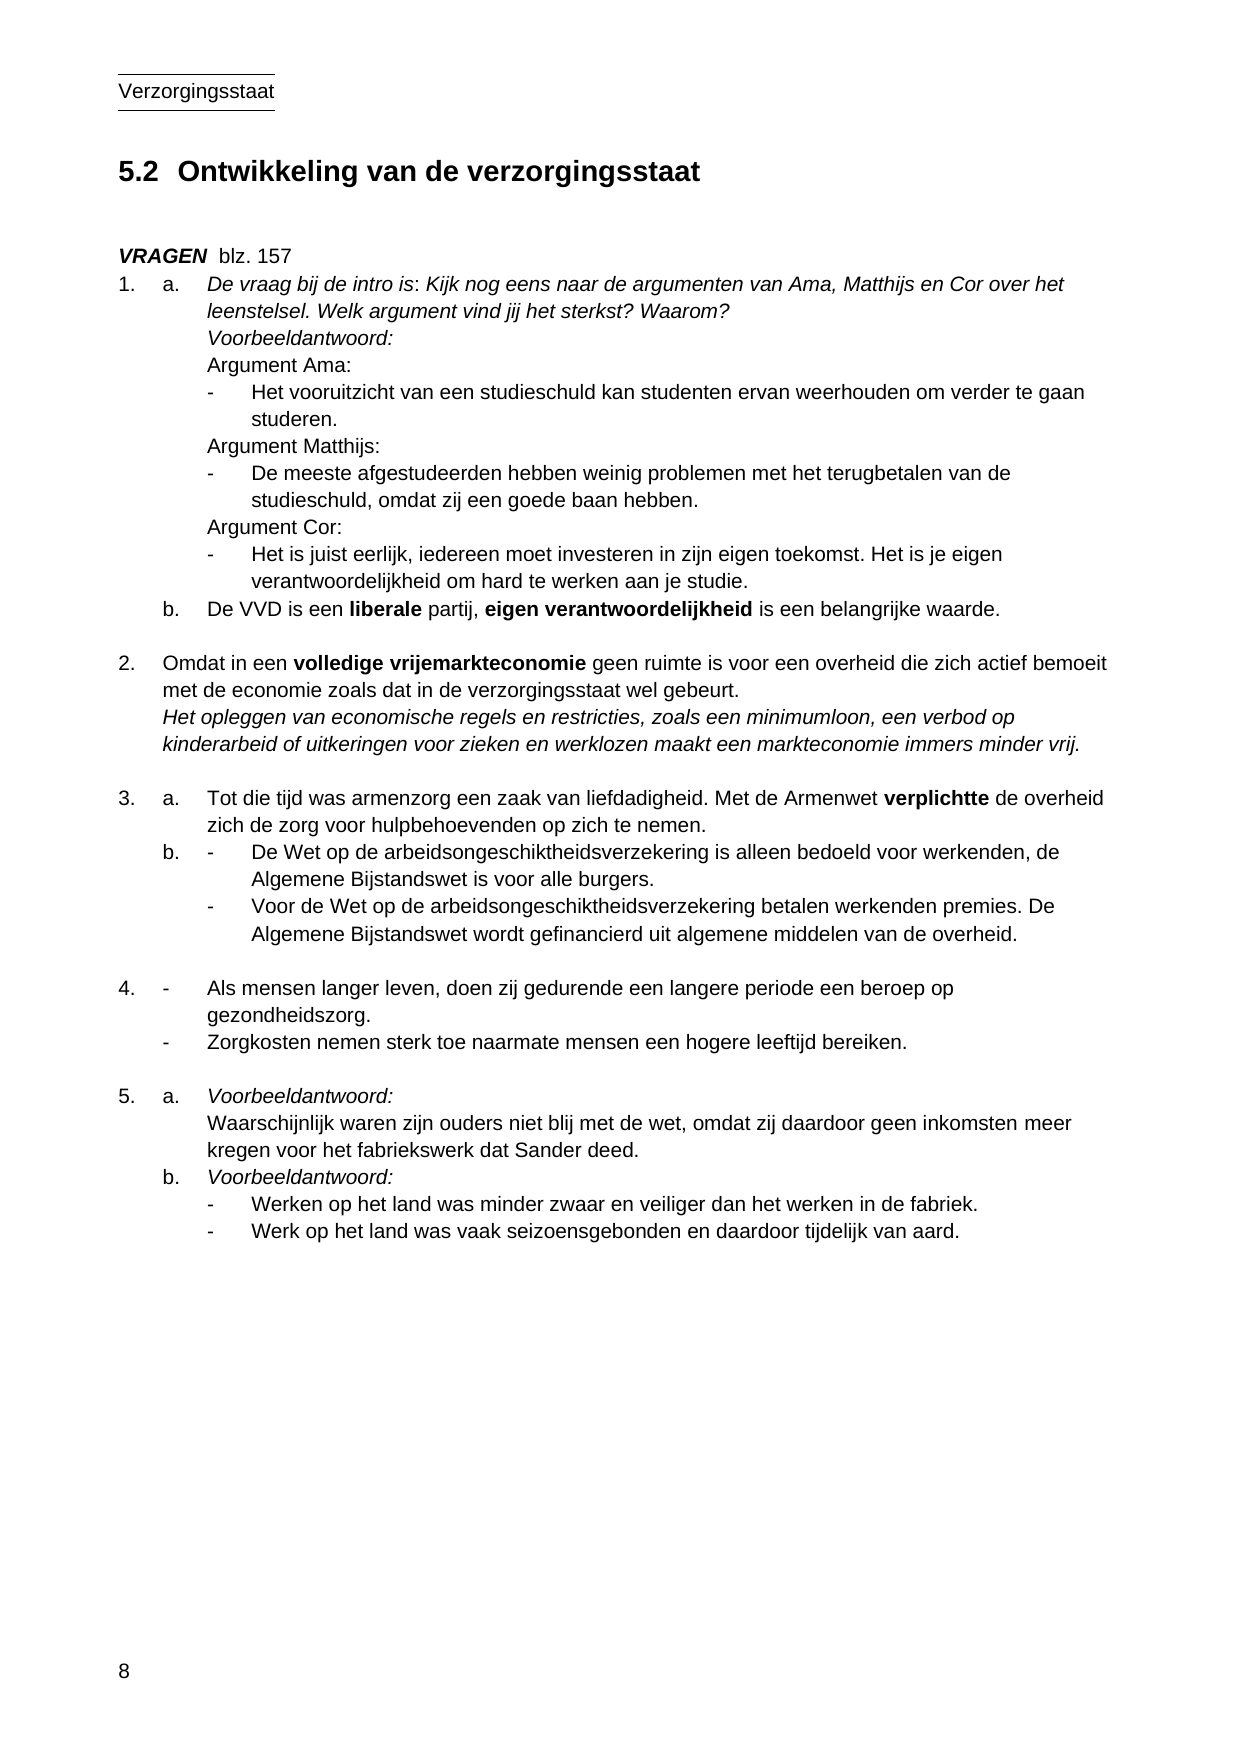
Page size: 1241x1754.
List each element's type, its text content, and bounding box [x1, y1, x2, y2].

text - Zorgkosten nemen sterk toe naarmate mensen een hogere leeftijd bereiken. [162, 1027, 1122, 1054]
text b. - De Wet op de arbeidsongeschiktheidsverzekering is alleen bedoeld voor werkenden, de Algemene Bijstandswet is voor alle burgers. [162, 837, 1122, 891]
text - De meeste afgestudeerden hebben weinig problemen met het terugbetalen van de studieschuld, omdat zij een goede baan hebben. [207, 458, 1122, 512]
text VRAGEN blz. 157 [118, 241, 1122, 268]
text - Het vooruitzicht van een studieschuld kan studenten ervan weerhouden om verder te gaan studeren. [207, 377, 1122, 431]
text Argument Ama: [207, 349, 1122, 377]
subtitle 5.2 Ontwikkeling van de verzorgingsstaat [118, 153, 1122, 187]
text Voorbeeldantwoord: [207, 322, 1122, 349]
text b. Voorbeeldantwoord: [162, 1162, 1122, 1189]
text 1. a. De vraag bij de intro is: Kijk nog eens naar de argumenten van Ama, Matthijs en Cor over het leenstelsel. Welk argument vind jij het sterkst? Waarom? [118, 268, 1122, 322]
text b. De VVD is een liberale partij, eigen verantwoordelijkheid is een belangrijke waarde. [162, 593, 1122, 620]
text - Werken op het land was minder zwaar en veiliger dan het werken in de fabriek. [207, 1189, 1122, 1216]
text 2. Omdat in een volledige vrijemarkteconomie geen ruimte is voor een overheid die zich actief bemoeit met de economie zoals dat in de verzorgingsstaat wel gebeurt. [118, 647, 1122, 702]
text Argument Cor: [207, 512, 1122, 539]
text 5. a. Voorbeeldantwoord: [118, 1081, 1122, 1108]
text - Het is juist eerlijk, iedereen moet investeren in zijn eigen toekomst. Het is je eigen verantwoordelijkheid om hard te werken aan je studie. [207, 539, 1122, 593]
text - Voor de Wet op de arbeidsongeschiktheidsverzekering betalen werkenden premies. De Algemene Bijstandswet wordt gefinancierd uit algemene middelen van de overheid. [207, 891, 1122, 945]
text 3. a. Tot die tijd was armenzorg een zaak van liefdadigheid. Met de Armenwet verplichtte de overheid zich de zorg voor hulpbehoevenden op zich te nemen. [118, 783, 1122, 837]
text 4. - Als mensen langer leven, doen zij gedurende een langere periode een beroep op gezondheidszorg. [118, 972, 1122, 1027]
text - Werk op het land was vaak seizoensgebonden en daardoor tijdelijk van aard. [207, 1216, 1122, 1243]
text Waarschijnlijk waren zijn ouders niet blij met de wet, omdat zij daardoor geen inkomsten meer kregen voor het fabriekswerk dat Sander deed. [207, 1108, 1122, 1162]
text Argument Matthijs: [207, 431, 1122, 458]
text Het opleggen van economische regels en restricties, zoals een minimumloon, een verbod op kinderarbeid of uitkeringen voor zieken en werklozen maakt een markteconomie immers minder vrij. [162, 702, 1122, 756]
